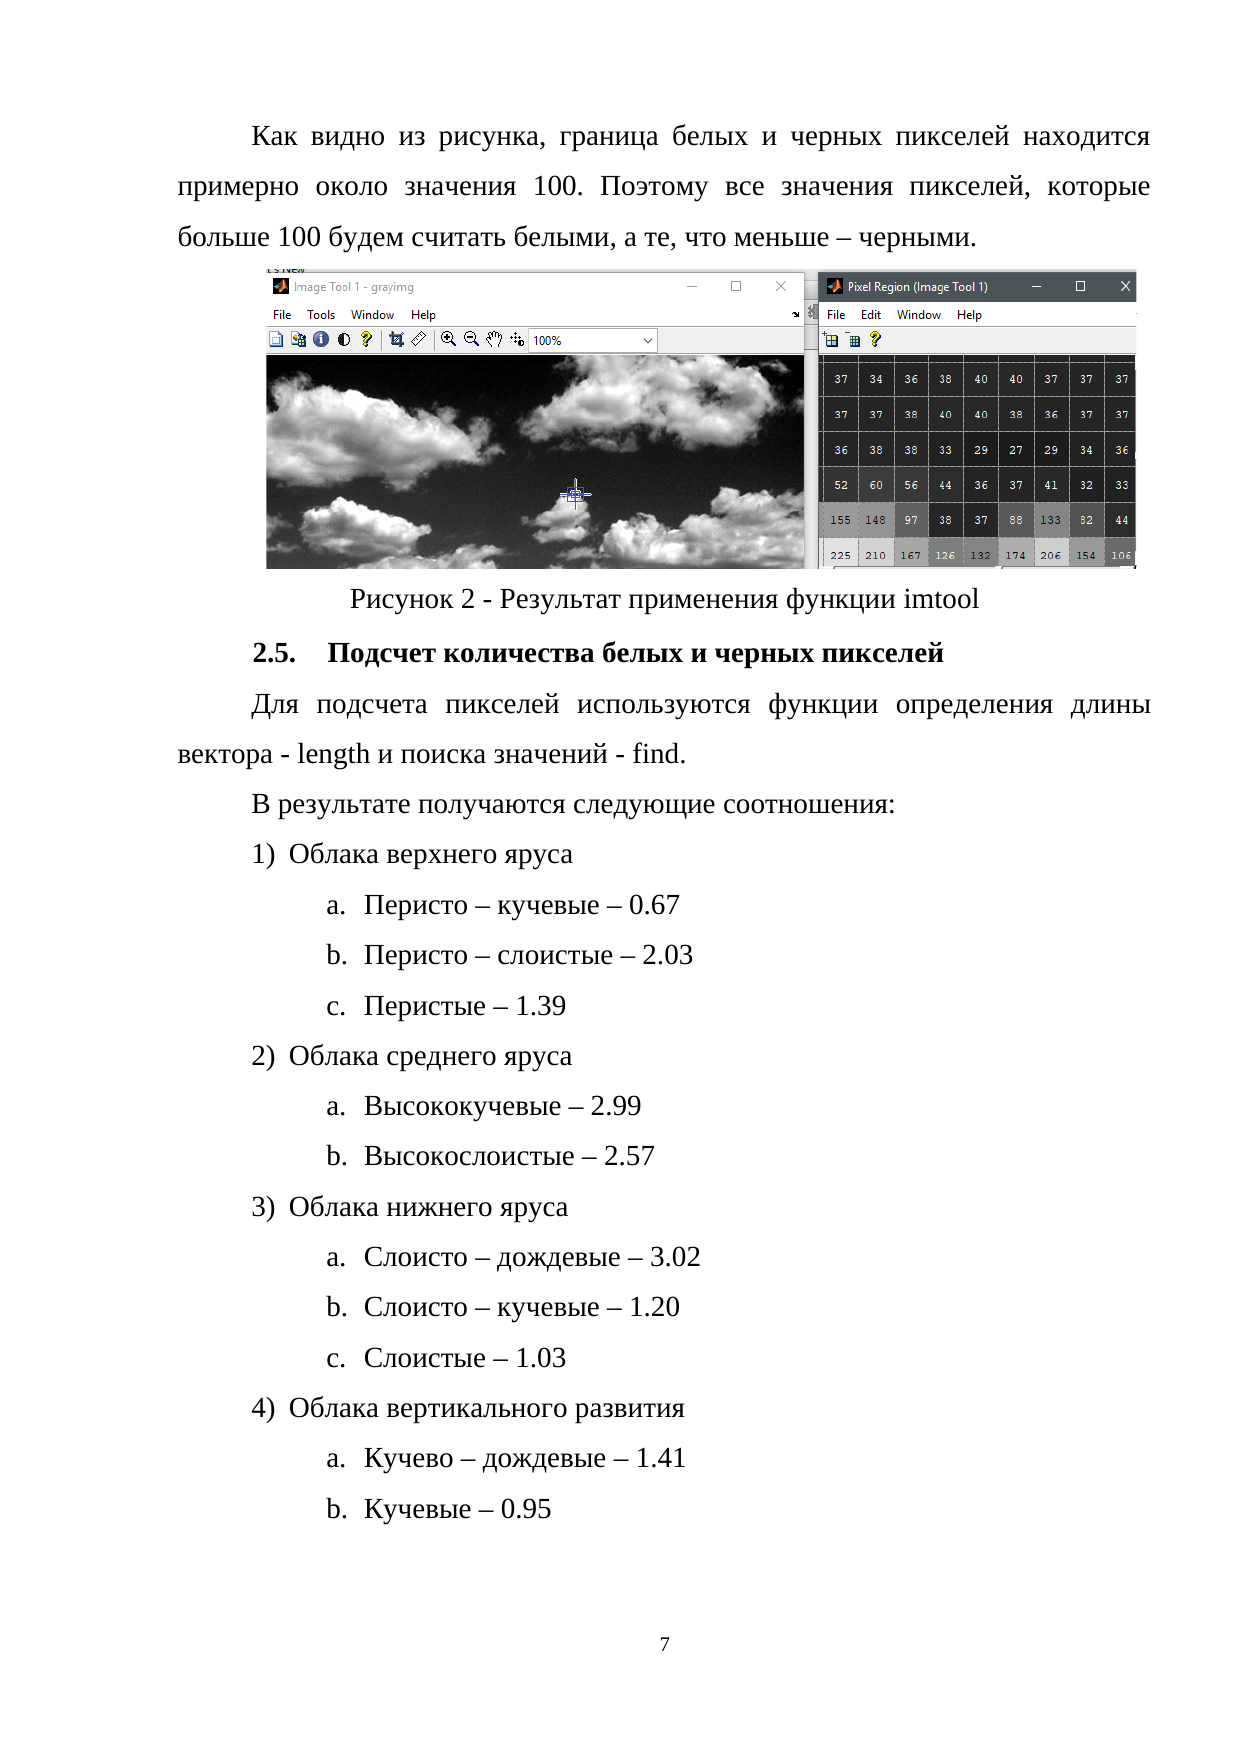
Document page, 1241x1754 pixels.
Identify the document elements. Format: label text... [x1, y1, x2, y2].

list Слоисто – дождевые – 3.02 [326, 1239, 1152, 1273]
list Слоисто – кучевые – 1.20 [326, 1289, 1152, 1323]
list Слоистые – 1.03 [326, 1340, 1152, 1373]
text В результате получаются следующие соотношения: [177, 786, 1152, 820]
list Высококучевые – 2.99 [326, 1088, 1152, 1122]
list Облака среднего яруса [251, 1038, 1152, 1071]
text Для подсчета пикселей используются функции определения длины вектора - length и поиска значений - find. [177, 686, 1152, 769]
list Облака нижнего яруса [251, 1189, 1152, 1222]
list Перисто – кучевые – 0.67 [326, 887, 1152, 921]
list Высокослоистые – 2.57 [326, 1138, 1152, 1172]
list Облака вертикального развития [251, 1390, 1152, 1424]
list Кучевые – 0.95 [326, 1491, 1152, 1524]
list Кучево – дождевые – 1.41 [326, 1440, 1152, 1474]
text Рисунок 2 - Результат применения функции imtool [177, 581, 1152, 614]
subtitle Подсчет количества белых и черных пикселей [252, 635, 1152, 669]
picture [266, 269, 1137, 569]
list Облака верхнего яруса [251, 837, 1152, 870]
text Как видно из рисунка, граница белых и черных пикселей находится примерно около значения 100. Поэтому все значения пикселей, которые больше 100 будем считать белыми, а те, что меньше – черными. [177, 118, 1152, 252]
list Перистые – 1.39 [326, 988, 1152, 1021]
list Перисто – слоистые – 2.03 [326, 937, 1152, 971]
